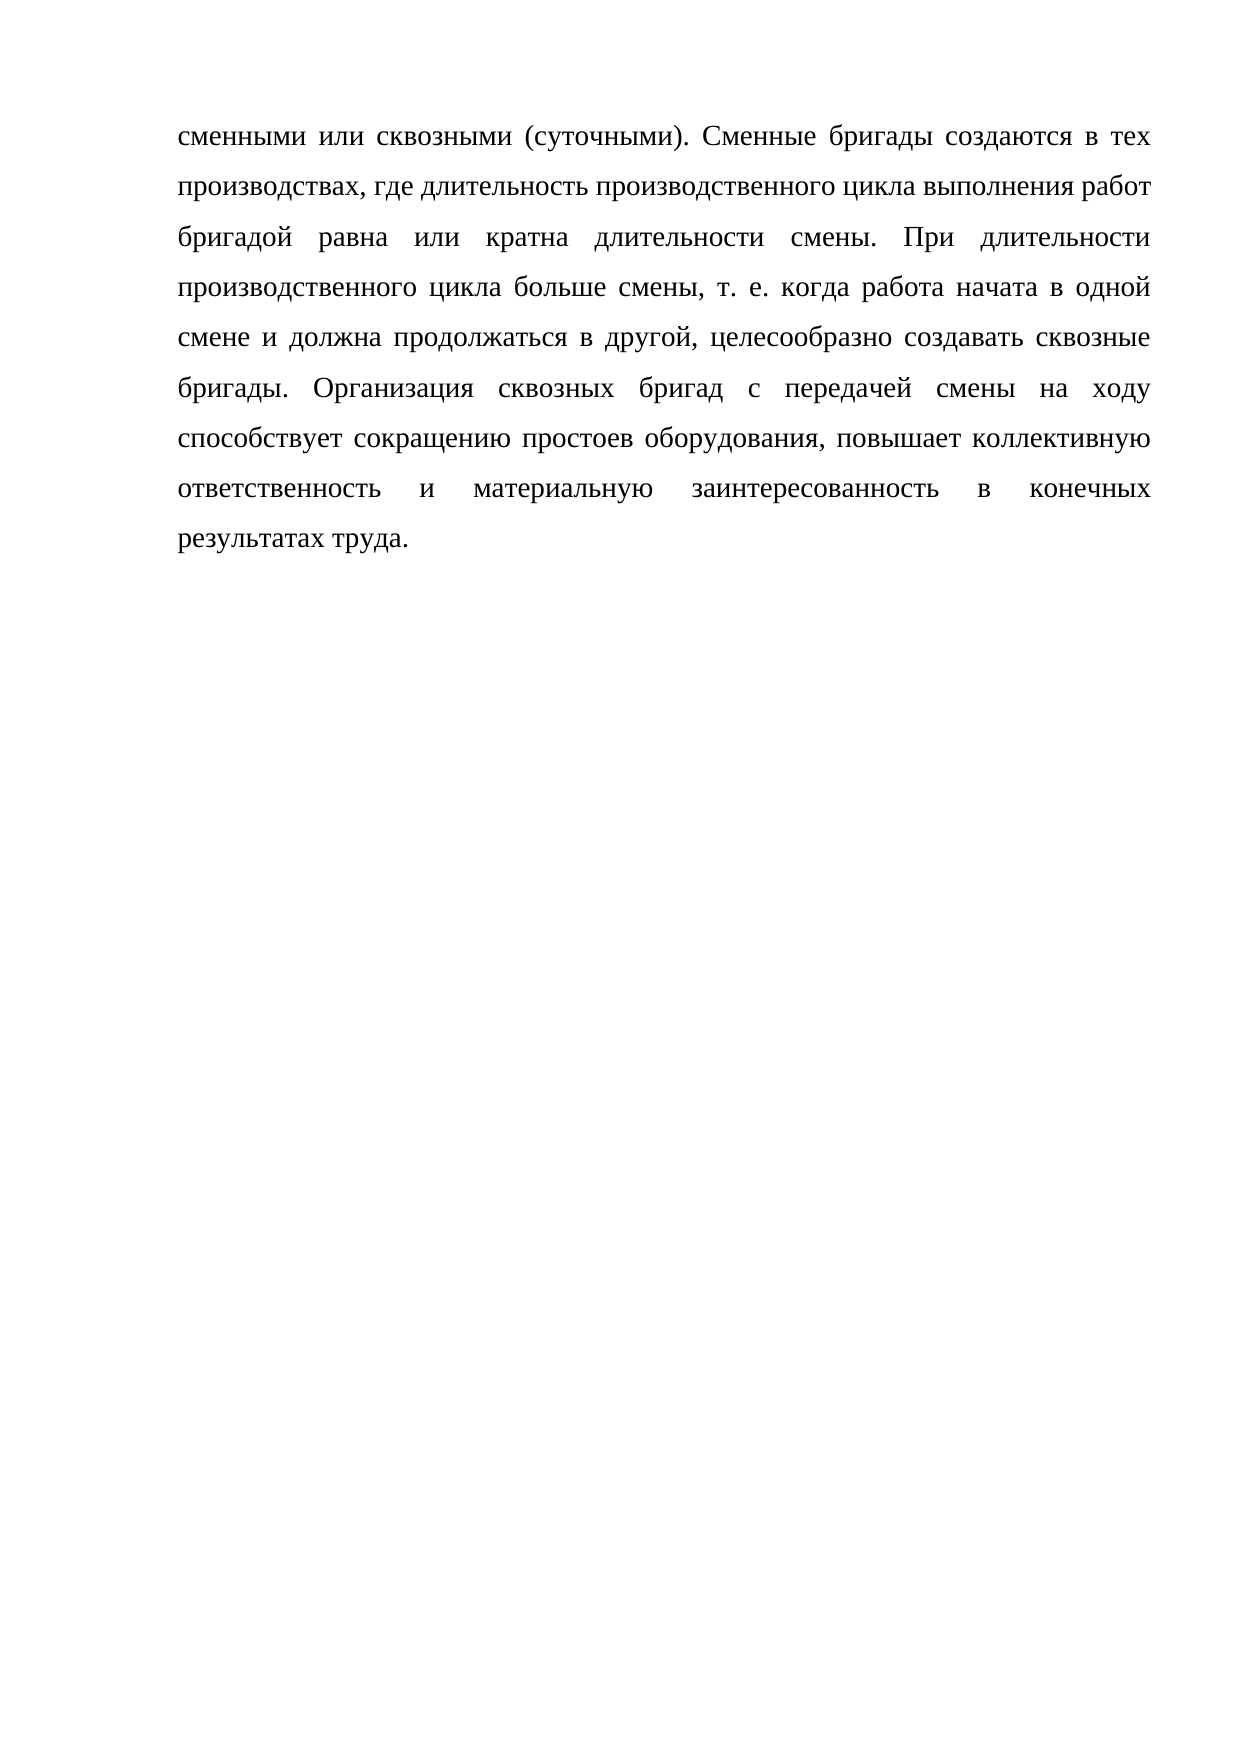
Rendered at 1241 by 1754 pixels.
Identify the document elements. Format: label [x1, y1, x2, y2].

text [177, 118, 1152, 554]
